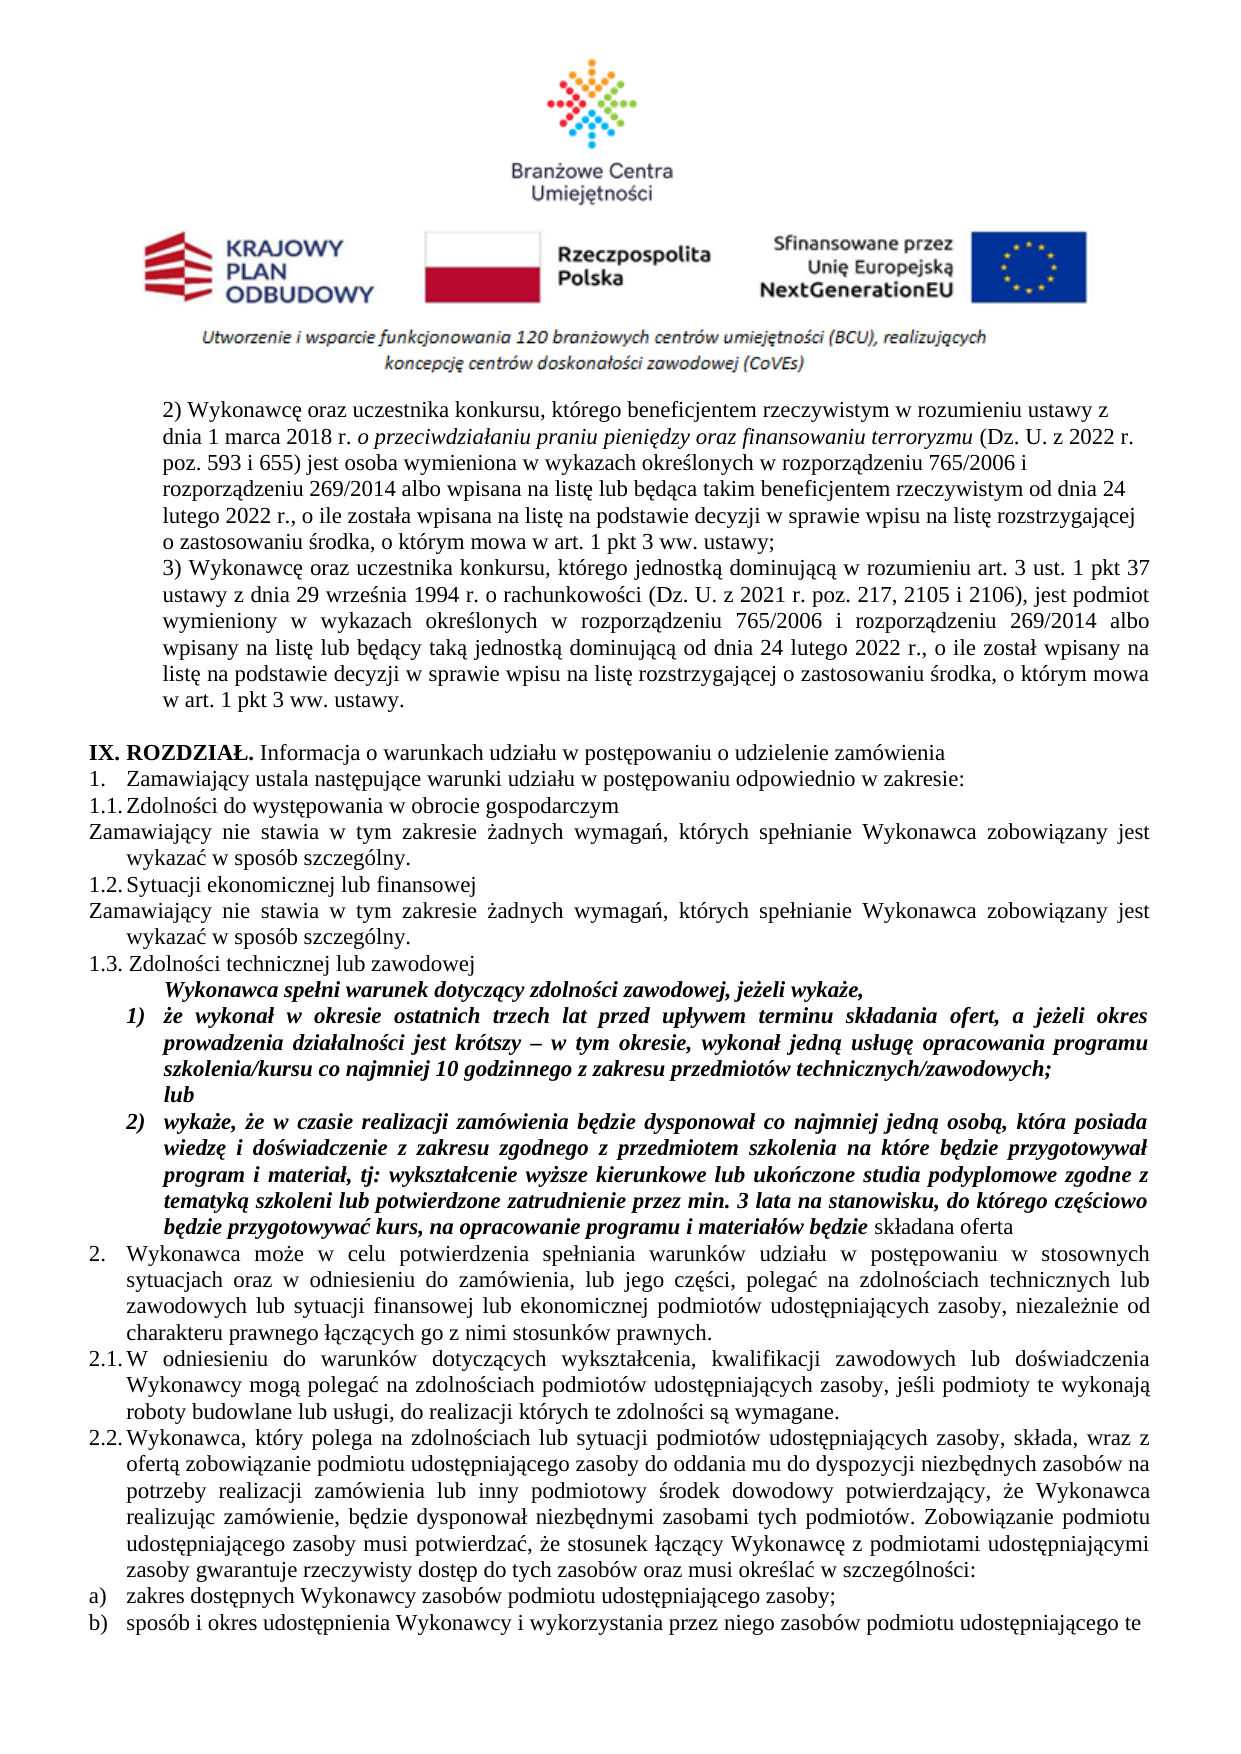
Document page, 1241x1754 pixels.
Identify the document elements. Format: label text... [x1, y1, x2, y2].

text 2.2. Wykonawca, który polega na zdolnościach lub sytuacji podmiotów udostępniających zasoby, składa, wraz z ofertą zobowiązanie podmiotu udostępniającego zasoby do oddania mu do dyspozycji niezbędnych zasobów na potrzeby realizacji zamówienia lub inny podmiotowy środek dowodowy potwierdzający, że Wykonawca realizując zamówienie, będzie dysponował niezbędnymi zasobami tych podmiotów. Zobowiązanie podmiotu udostępniającego zasoby musi potwierdzać, że stosunek łączący Wykonawcę z podmiotami udostępniającymi zasoby gwarantuje rzeczywisty dostęp do tych zasobów oraz musi określać w szczególności: [89, 1424, 1151, 1582]
text Zamawiający nie stawia w tym zakresie żadnych wymagań, których spełnianie Wykonawca zobowiązany jest wykazać w sposób szczególny. [89, 897, 1151, 950]
text 2.1. W odniesieniu do warunków dotyczących wykształcenia, kwalifikacji zawodowych lub doświadczenia Wykonawcy mogą polegać na zdolnościach podmiotów udostępniających zasoby, jeśli podmioty te wykonają roboty budowlane lub usługi, do realizacji których te zdolności są wymagane. [89, 1345, 1151, 1424]
text 1. Zamawiający ustala następujące warunki udziału w postępowaniu odpowiednio w zakresie: [89, 765, 1151, 792]
text 2. Wykonawca może w celu potwierdzenia spełniania warunków udziału w postępowaniu w stosownych sytuacjach oraz w odniesieniu do zamówienia, lub jego części, polegać na zdolnościach technicznych lub zawodowych lub sytuacji finansowej lub ekonomicznej podmiotów udostępniających zasoby, niezależnie od charakteru prawnego łączących go z nimi stosunków prawnych. [89, 1240, 1151, 1345]
list wykaże, że w czasie realizacji zamówienia będzie dysponował co najmniej jedną osobą, która posiada wiedzę i doświadczenie z zakresu zgodnego z przedmiotem szkolenia na które będzie przygotowywał program i materiał, tj: wykształcenie wyższe kierunkowe lub ukończone studia podyplomowe zgodne z tematyką szkoleni lub potwierdzone zatrudnienie przez min. 3 lata na stanowisku, do którego częściowo będzie przygotowywać kurs, na opracowanie programu i materiałów będzie składana oferta [874, 1108, 1151, 1240]
list że wykonał w okresie ostatnich trzech lat przed upływem terminu składania ofert, a jeżeli okres prowadzenia działalności jest krótszy – w tym okresie, wykonał jedną usługę opracowania programu szkolenia/kursu co najmniej 10 godzinnego z zakresu przedmiotów technicznych/zawodowych; [126, 1002, 1151, 1082]
text 1.3. Zdolności technicznej lub zawodowej [89, 950, 1151, 976]
text a) zakres dostępnych Wykonawcy zasobów podmiotu udostępniającego zasoby; [89, 1582, 1151, 1609]
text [89, 1609, 1151, 1635]
text 3) Wykonawcę oraz uczestnika konkursu, którego jednostką dominującą w rozumieniu art. 3 ust. 1 pkt 37 ustawy z dnia 29 września 1994 r. o rachunkowości (Dz. U. z 2021 r. poz. 217, 2105 i 2106), jest podmiot wymieniony w wykazach określonych w rozporządzeniu 765/2006 i rozporządzeniu 269/2014 albo wpisany na listę lub będący taką jednostką dominującą od dnia 24 lutego 2022 r., o ile został wpisany na listę na podstawie decyzji w sprawie wpisu na listę rozstrzygającej o zastosowaniu środka, o którym mowa w art. 1 pkt 3 ww. ustawy. [162, 554, 1151, 713]
list lub [164, 1082, 1151, 1108]
text IX. ROZDZIAŁ. Informacja o warunkach udziału w postępowaniu o udzielenie zamówienia [89, 739, 1151, 765]
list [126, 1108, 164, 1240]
picture [121, 38, 1125, 397]
text Zamawiający nie stawia w tym zakresie żadnych wymagań, których spełnianie Wykonawca zobowiązany jest wykazać w sposób szczególny. [89, 818, 1151, 871]
list Wykonawca spełni warunek dotyczący zdolności zawodowej, jeżeli wykaże, [164, 976, 1151, 1002]
text 1.1. Zdolności do występowania w obrocie gospodarczym [89, 792, 1151, 818]
text 1.2. Sytuacji ekonomicznej lub finansowej [89, 871, 1151, 897]
